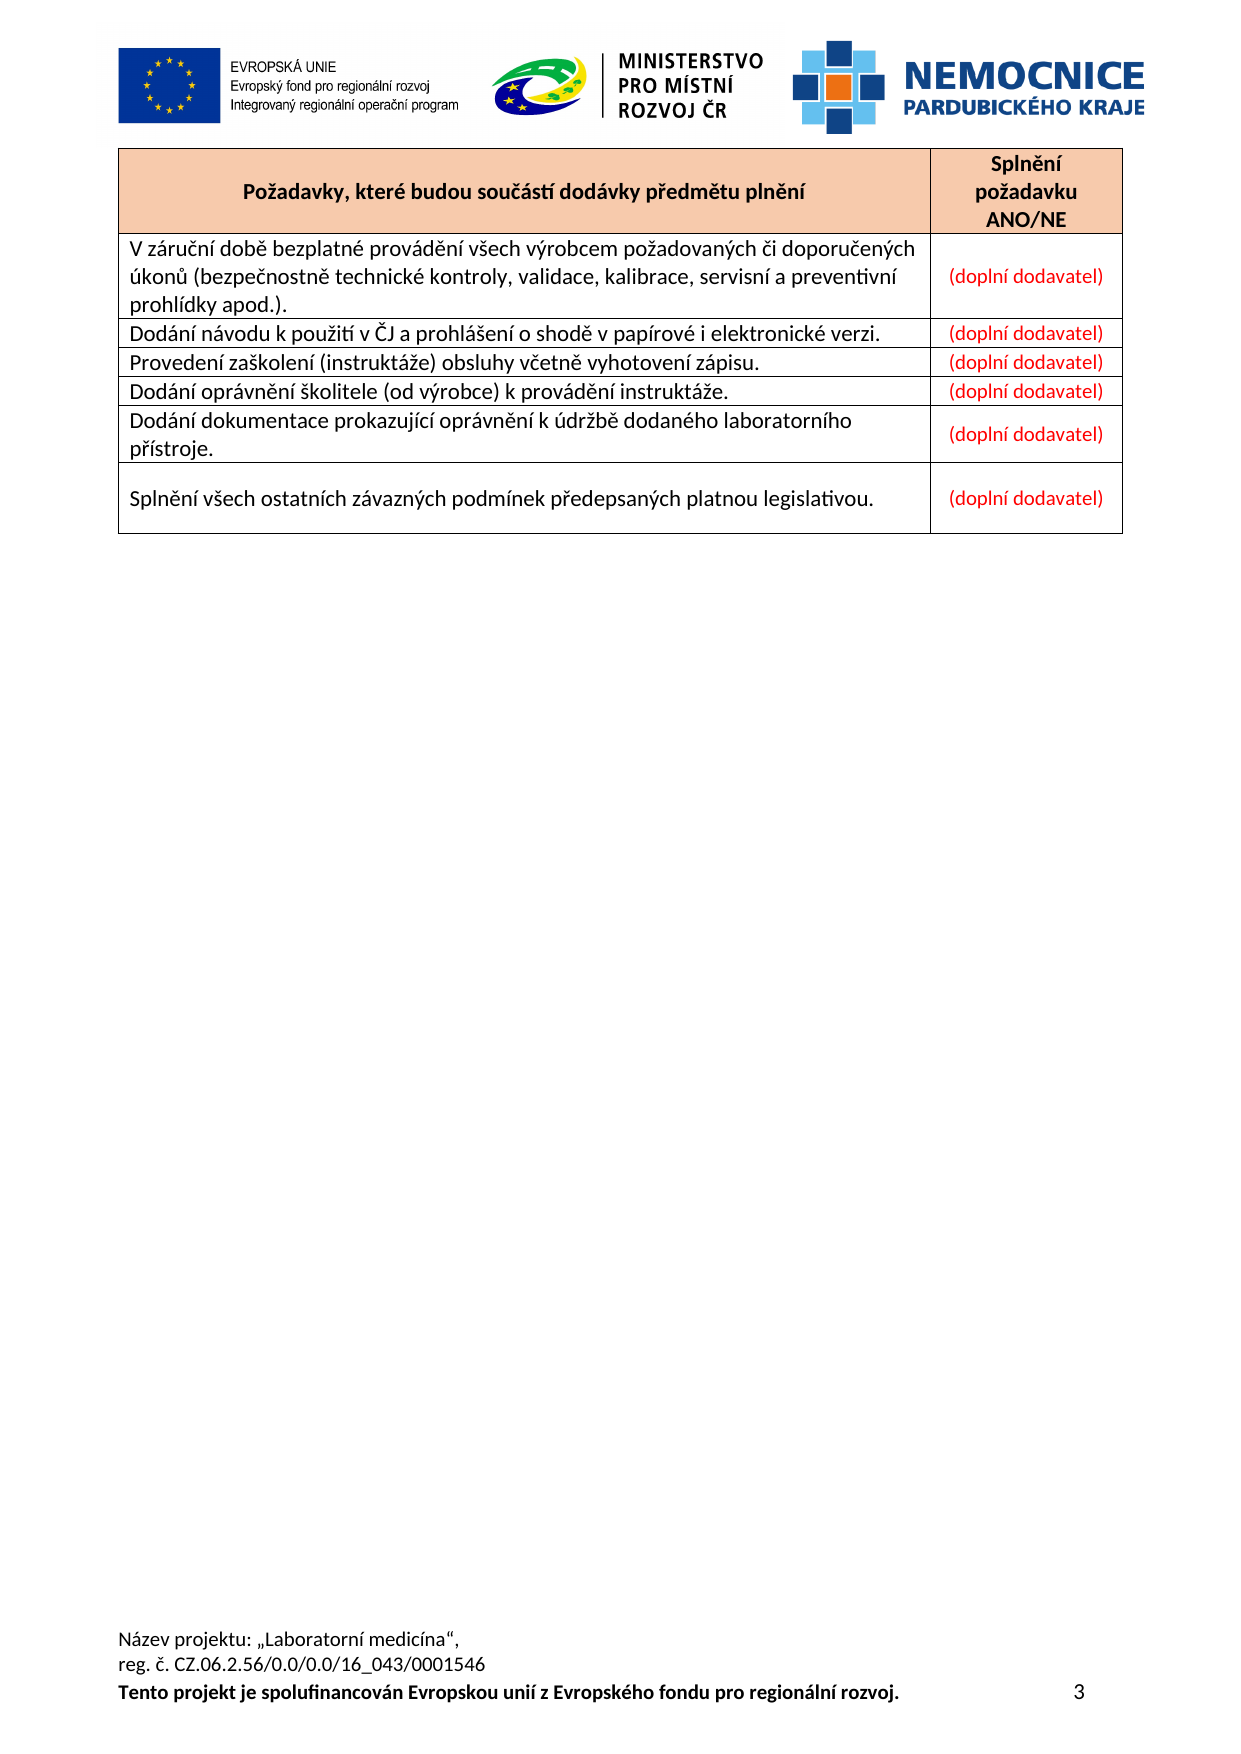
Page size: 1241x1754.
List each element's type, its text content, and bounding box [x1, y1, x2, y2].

table_cell Dodání oprávnění školitele (od výrobce) k provádění instruktáže. [119, 377, 930, 405]
table_cell (doplní dodavatel) [931, 463, 1122, 533]
table_cell Dodání návodu k použití v ČJ a prohlášení o shodě v papírové i elektronické verzi. [119, 319, 930, 347]
table_header Požadavky, které budou součástí dodávky předmětu plnění [119, 149, 930, 233]
table_cell Splnění všech ostatních závazných podmínek předepsaných platnou legislativou. [119, 463, 930, 533]
table_cell Provedení zaškolení (instruktáže) obsluhy včetně vyhotovení zápisu. [119, 348, 930, 376]
table_cell V záruční době bezplatné provádění všech výrobcem požadovaných či doporučených úkonů (bezpečnostně technické kontroly, validace, kalibrace, servisní a preventivní prohlídky apod.). [119, 234, 930, 318]
table_header Splnění požadavku ANO/NE [931, 149, 1122, 233]
table_cell Dodání dokumentace prokazující oprávnění k údržbě dodaného laboratorního přístroje. [119, 406, 930, 462]
table_cell (doplní dodavatel) [931, 406, 1122, 462]
picture [96, 22, 785, 148]
picture [791, 39, 1145, 135]
table_cell (doplní dodavatel) [931, 234, 1122, 318]
table_cell (doplní dodavatel) [931, 377, 1122, 405]
table_cell (doplní dodavatel) [931, 319, 1122, 347]
table_cell (doplní dodavatel) [931, 348, 1122, 376]
